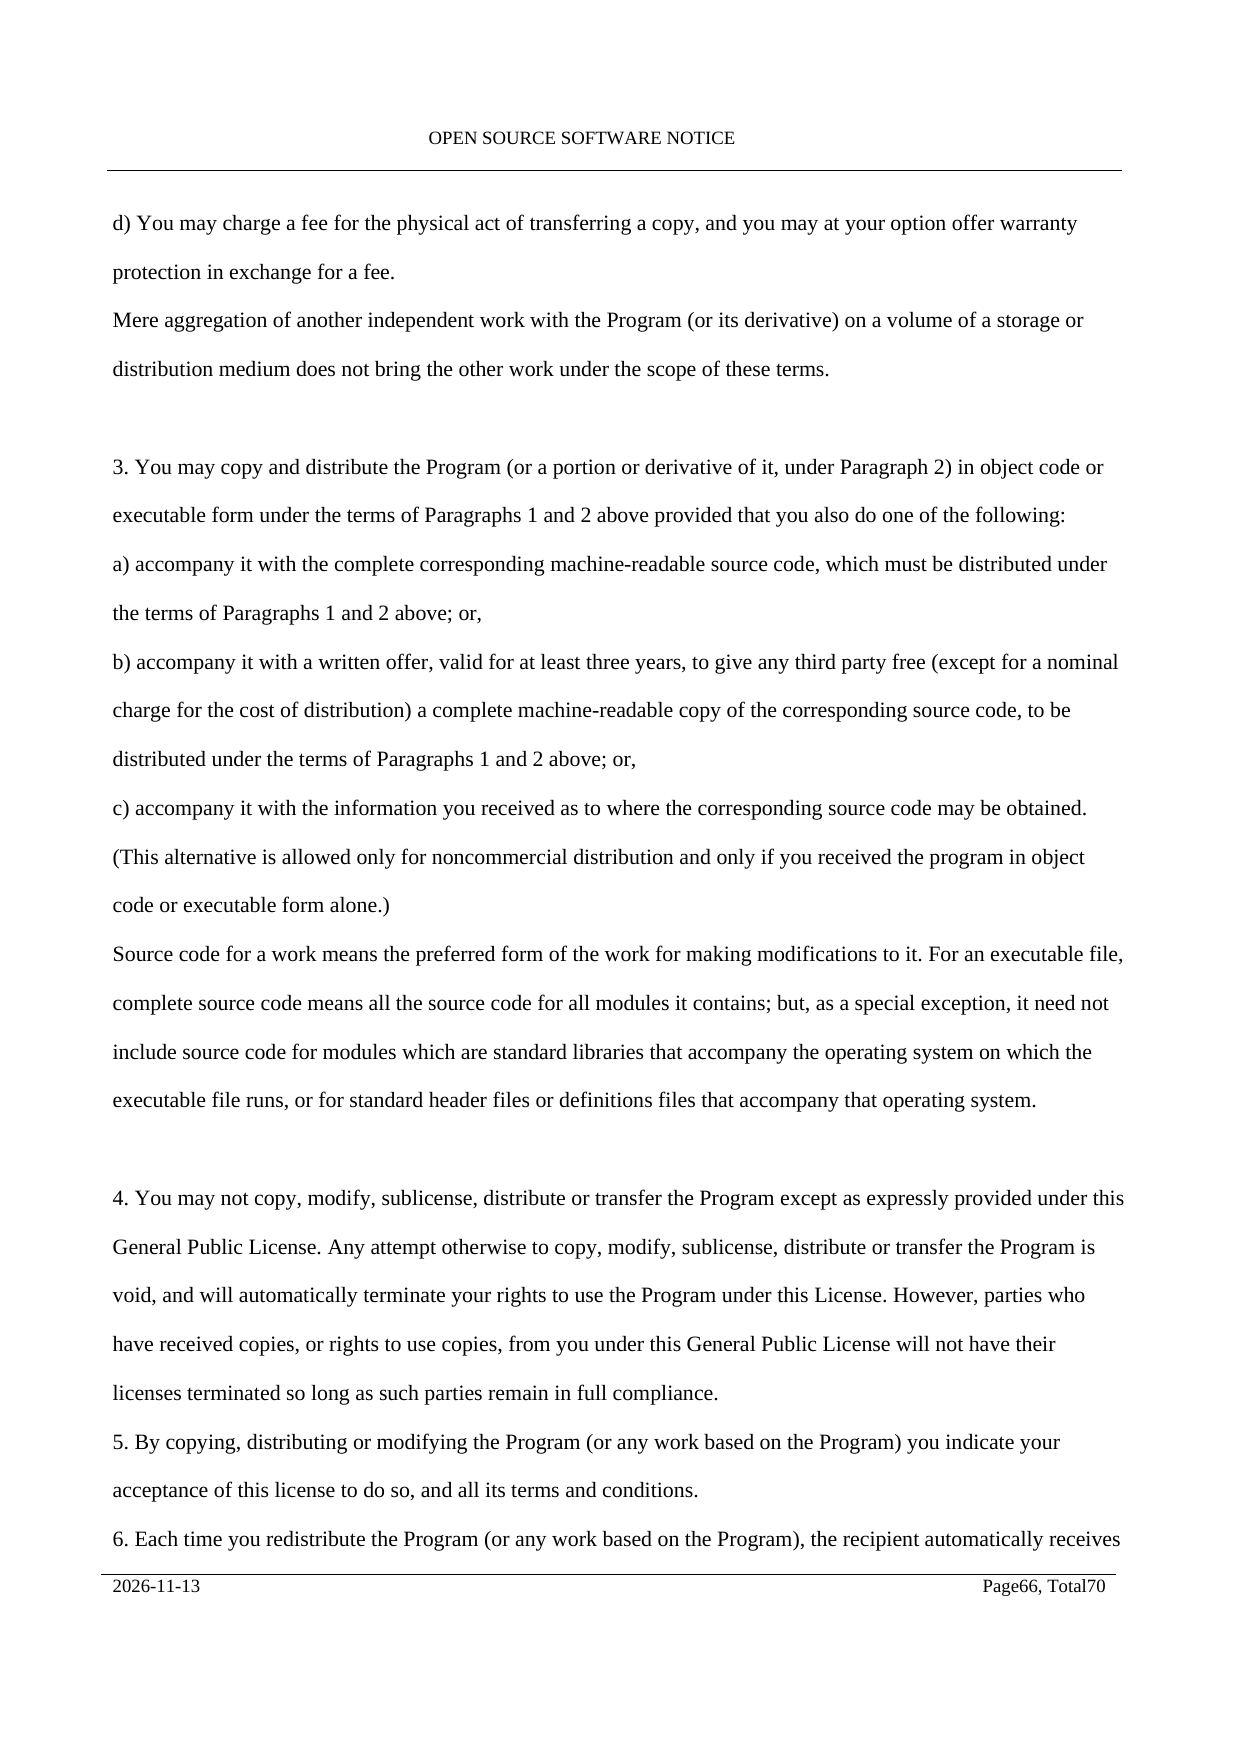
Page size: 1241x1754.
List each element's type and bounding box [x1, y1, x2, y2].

text [112, 206, 1128, 1555]
